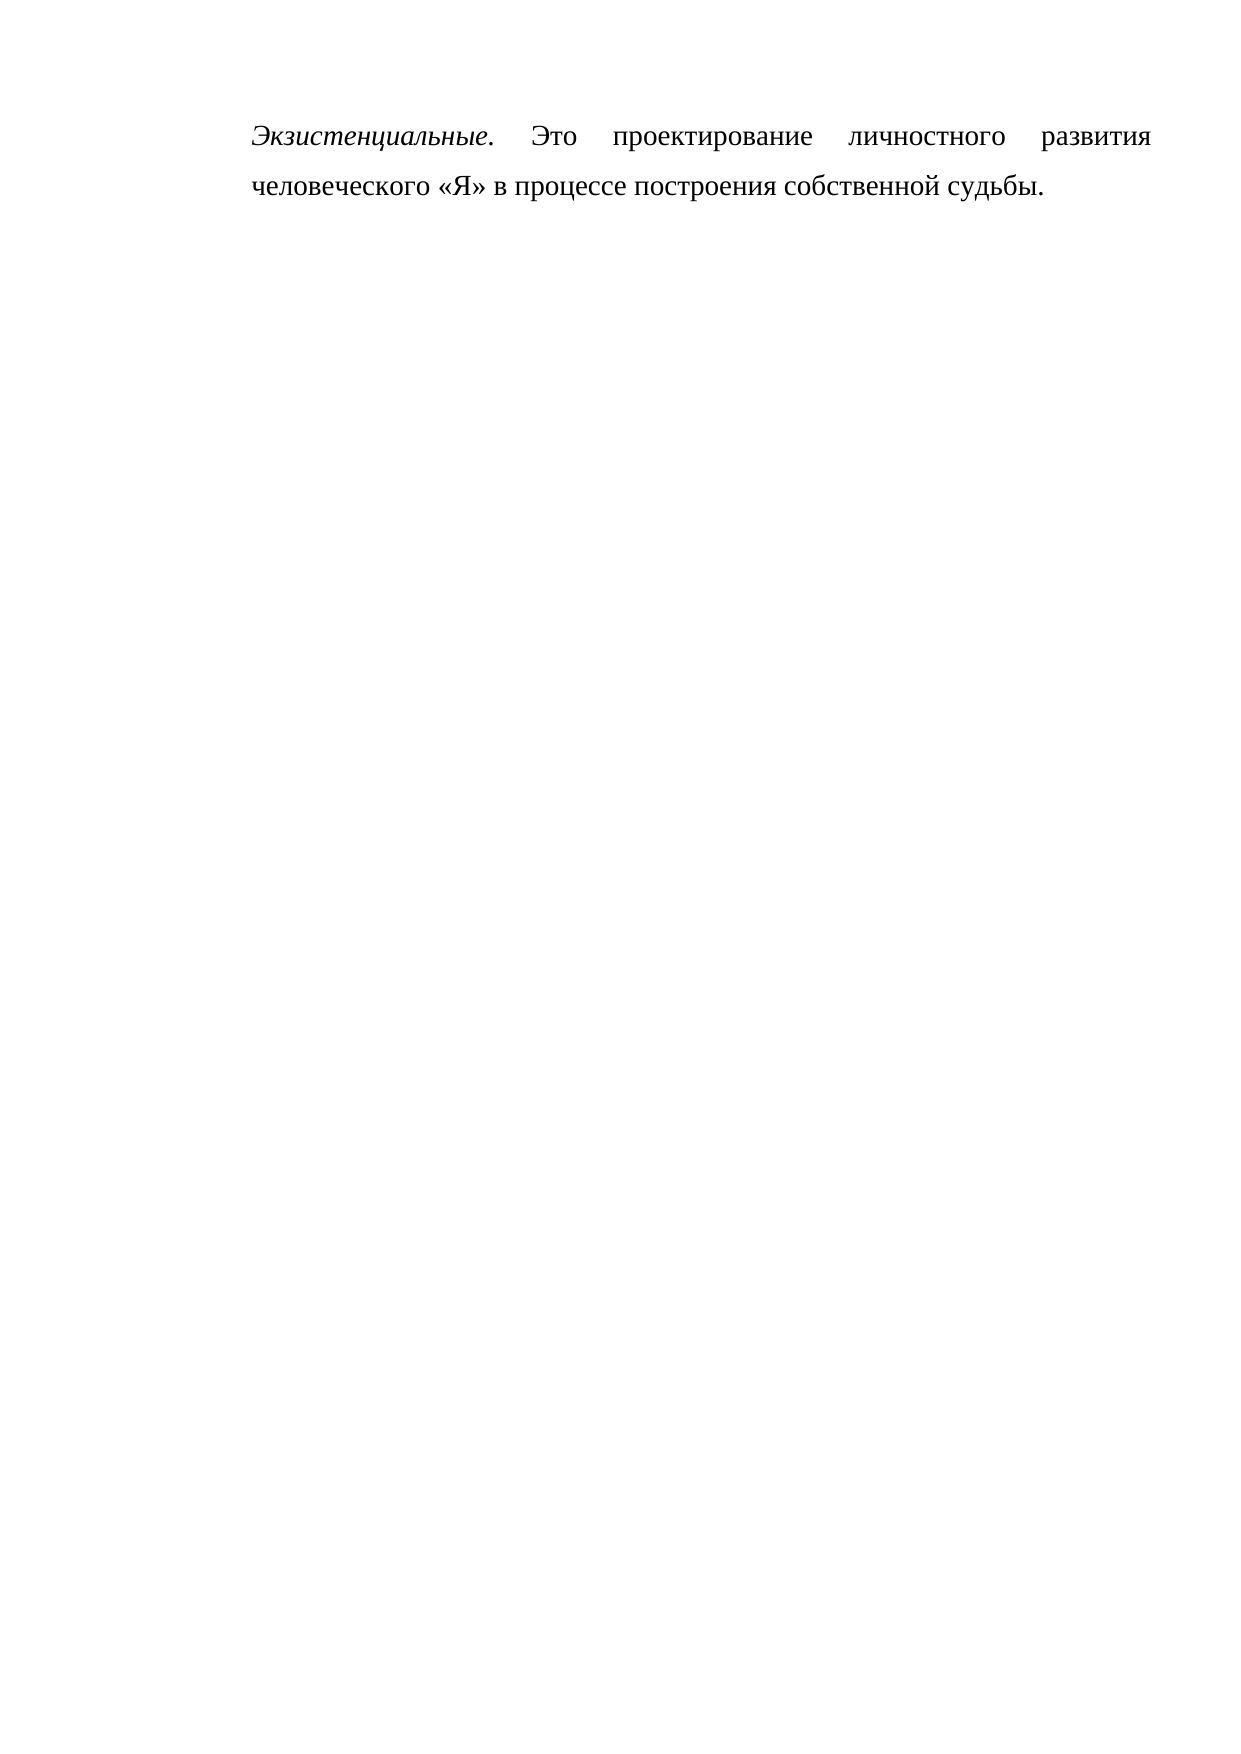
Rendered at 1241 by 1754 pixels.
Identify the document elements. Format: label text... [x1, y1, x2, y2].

text Экзистенциальные. Это проектирование личностного развития человеческого «Я» в процессе построения собственной судьбы.Приложение 8 [251, 118, 1152, 202]
